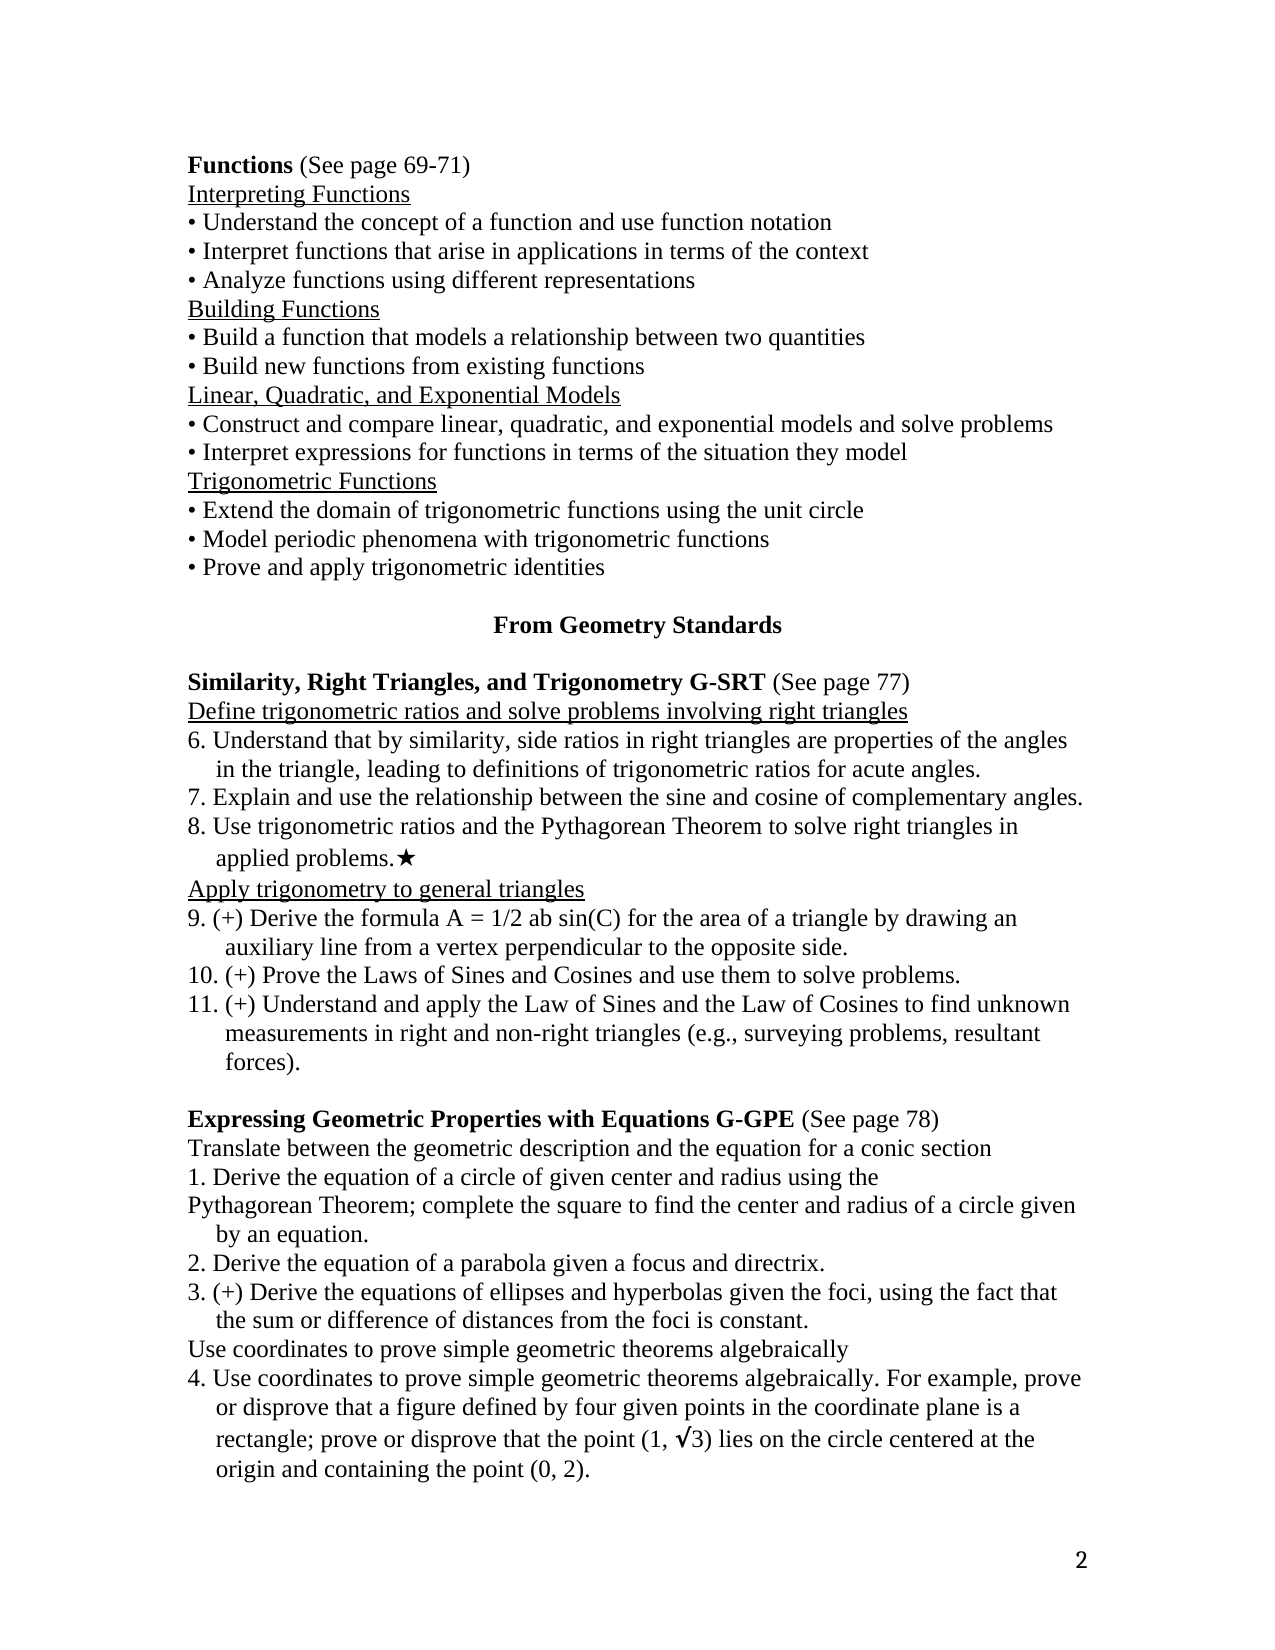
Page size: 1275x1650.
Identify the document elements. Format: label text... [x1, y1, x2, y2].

text • Construct and compare linear, quadratic, and exponential models and solve problems [187, 409, 1087, 437]
text Trigonometric Functions [187, 466, 1087, 495]
text 3. (+) Derive the equations of ellipses and hyperbolas given the foci, using the fact that the sum or difference of distances from the foci is constant. [187, 1277, 1087, 1334]
text Similarity, Right Triangles, and Trigonometry G-SRT (See page 77) [187, 667, 1087, 696]
text Apply trigonometry to general triangles [187, 874, 1087, 903]
text 10. (+) Prove the Laws of Sines and Cosines and use them to solve problems. [187, 960, 1087, 989]
text Define trigonometric ratios and solve problems involving right triangles [187, 696, 1087, 725]
text Use coordinates to prove simple geometric theorems algebraically [187, 1334, 1087, 1363]
text • Interpret expressions for functions in terms of the situation they model [187, 437, 1087, 466]
text • Analyze functions using different representations [187, 265, 1087, 294]
text 6. Understand that by similarity, side ratios in right triangles are properties of the angles in the triangle, leading to definitions of trigonometric ratios for acute angles. [187, 725, 1087, 782]
text Building Functions [187, 294, 1087, 322]
text 11. (+) Understand and apply the Law of Sines and the Law of Cosines to find unknown measurements in right and non-right triangles (e.g., surveying problems, resultant forces). [187, 989, 1087, 1075]
text • Build a function that models a relationship between two quantities [187, 322, 1087, 351]
text • Interpret functions that arise in applications in terms of the context [187, 236, 1087, 265]
text • Model periodic phenomena with trigonometric functions [187, 524, 1087, 552]
text 4. Use coordinates to prove simple geometric theorems algebraically. For example, prove or disprove that a figure defined by four given points in the coordinate plane is a rectangle; prove or disprove that the point (1, √3) lies on the circle centered at the origin and containing the point (0, 2). [187, 1363, 1087, 1483]
text Linear, Quadratic, and Exponential Models [187, 380, 1087, 409]
text Expressing Geometric Properties with Equations G-GPE (See page 78) [187, 1104, 1087, 1133]
text Interpreting Functions [187, 179, 1087, 207]
text • Build new functions from existing functions [187, 351, 1087, 380]
text • Understand the concept of a function and use function notation [187, 207, 1087, 236]
text 7. Explain and use the relationship between the sine and cosine of complementary angles. [187, 782, 1087, 811]
text Functions (See page 69-71) [187, 150, 1087, 179]
text 2. Derive the equation of a parabola given a focus and directrix. [187, 1248, 1087, 1277]
text • Prove and apply trigonometric identities [187, 552, 1087, 581]
text Pythagorean Theorem; complete the square to find the center and radius of a circle given by an equation. [187, 1190, 1087, 1248]
text 9. (+) Derive the formula A = 1/2 ab sin(C) for the area of a triangle by drawing an auxiliary line from a vertex perpendicular to the opposite side. [187, 903, 1087, 960]
text 8. Use trigonometric ratios and the Pythagorean Theorem to solve right triangles in applied problems.★ [187, 811, 1087, 874]
text • Extend the domain of trigonometric functions using the unit circle [187, 495, 1087, 524]
text 1. Derive the equation of a circle of given center and radius using the [187, 1162, 1087, 1190]
text Translate between the geometric description and the equation for a conic section [187, 1133, 1087, 1162]
text From Geometry Standards [187, 610, 1087, 639]
